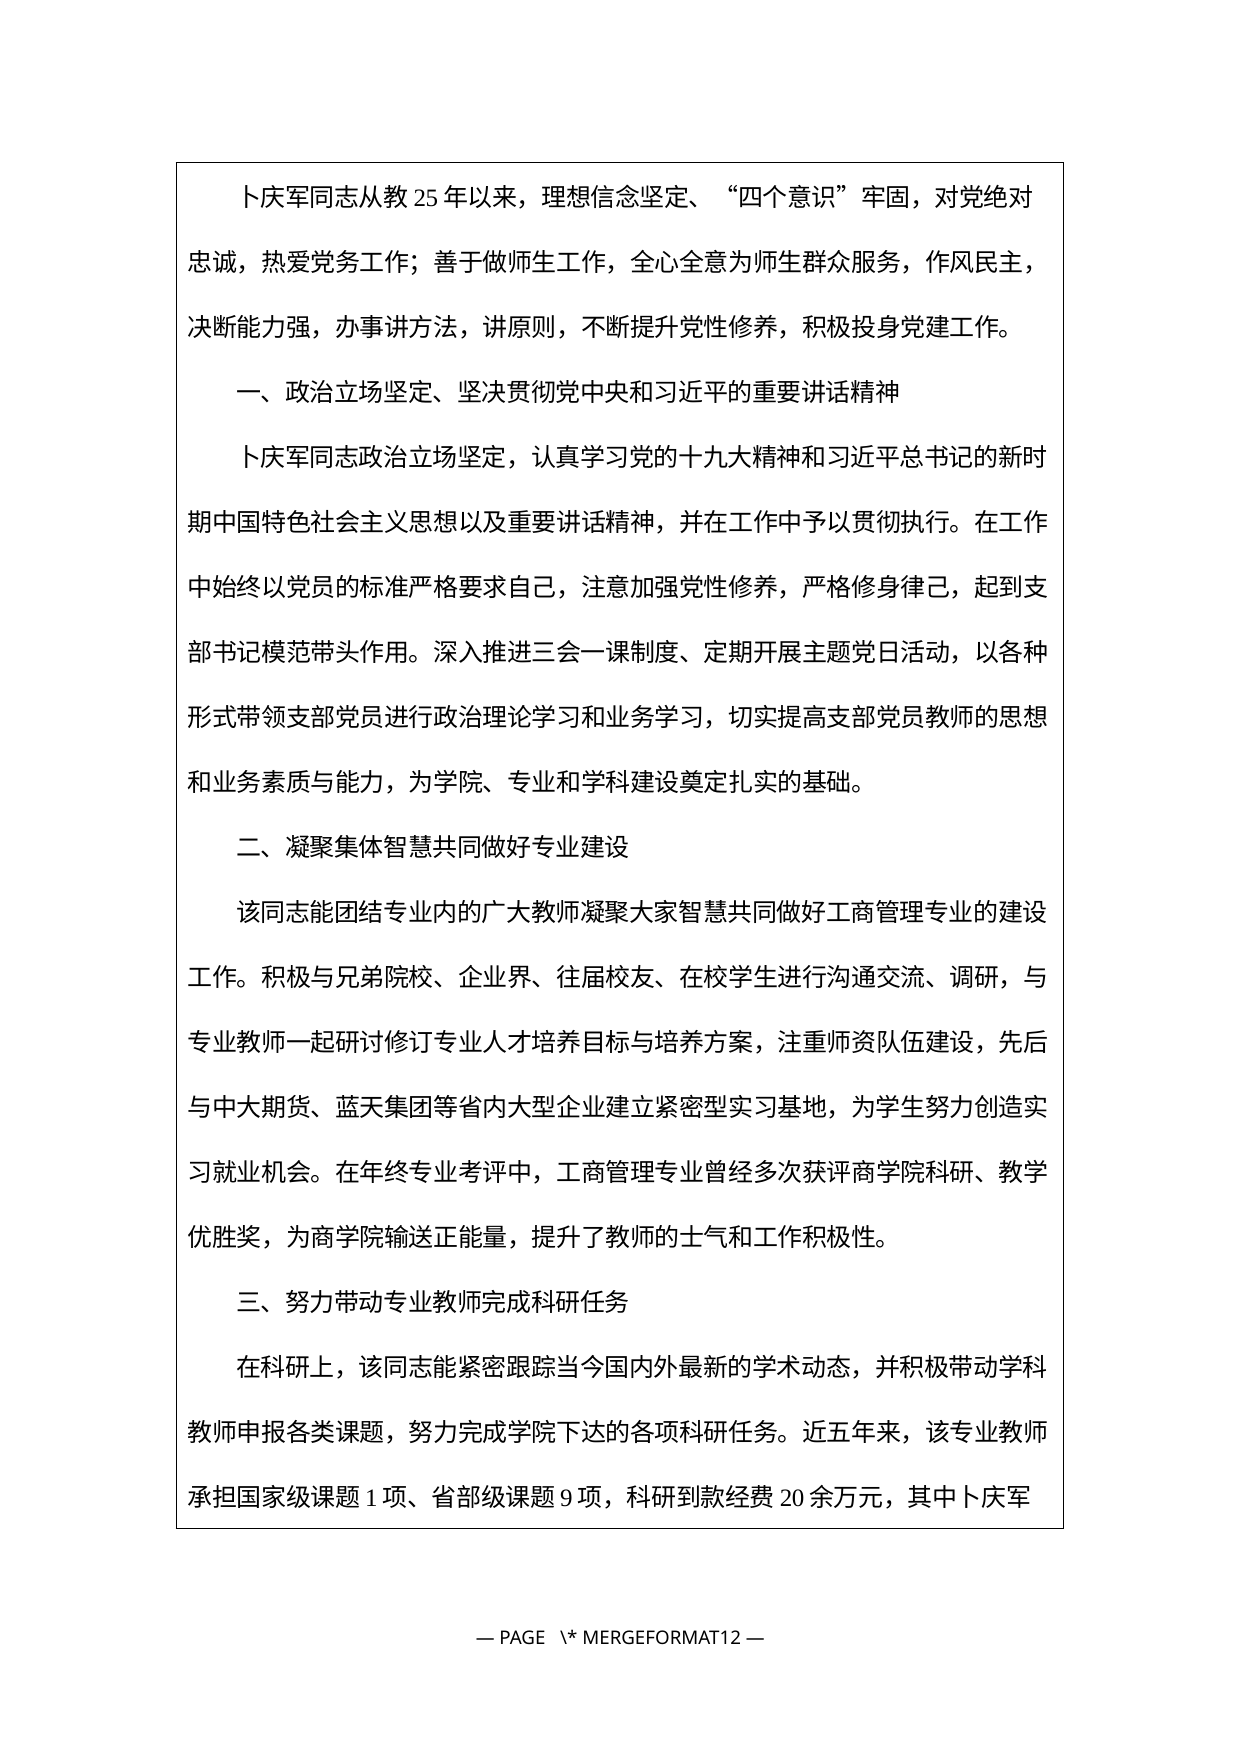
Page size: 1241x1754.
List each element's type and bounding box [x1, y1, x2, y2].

table_header [177, 163, 1063, 1528]
